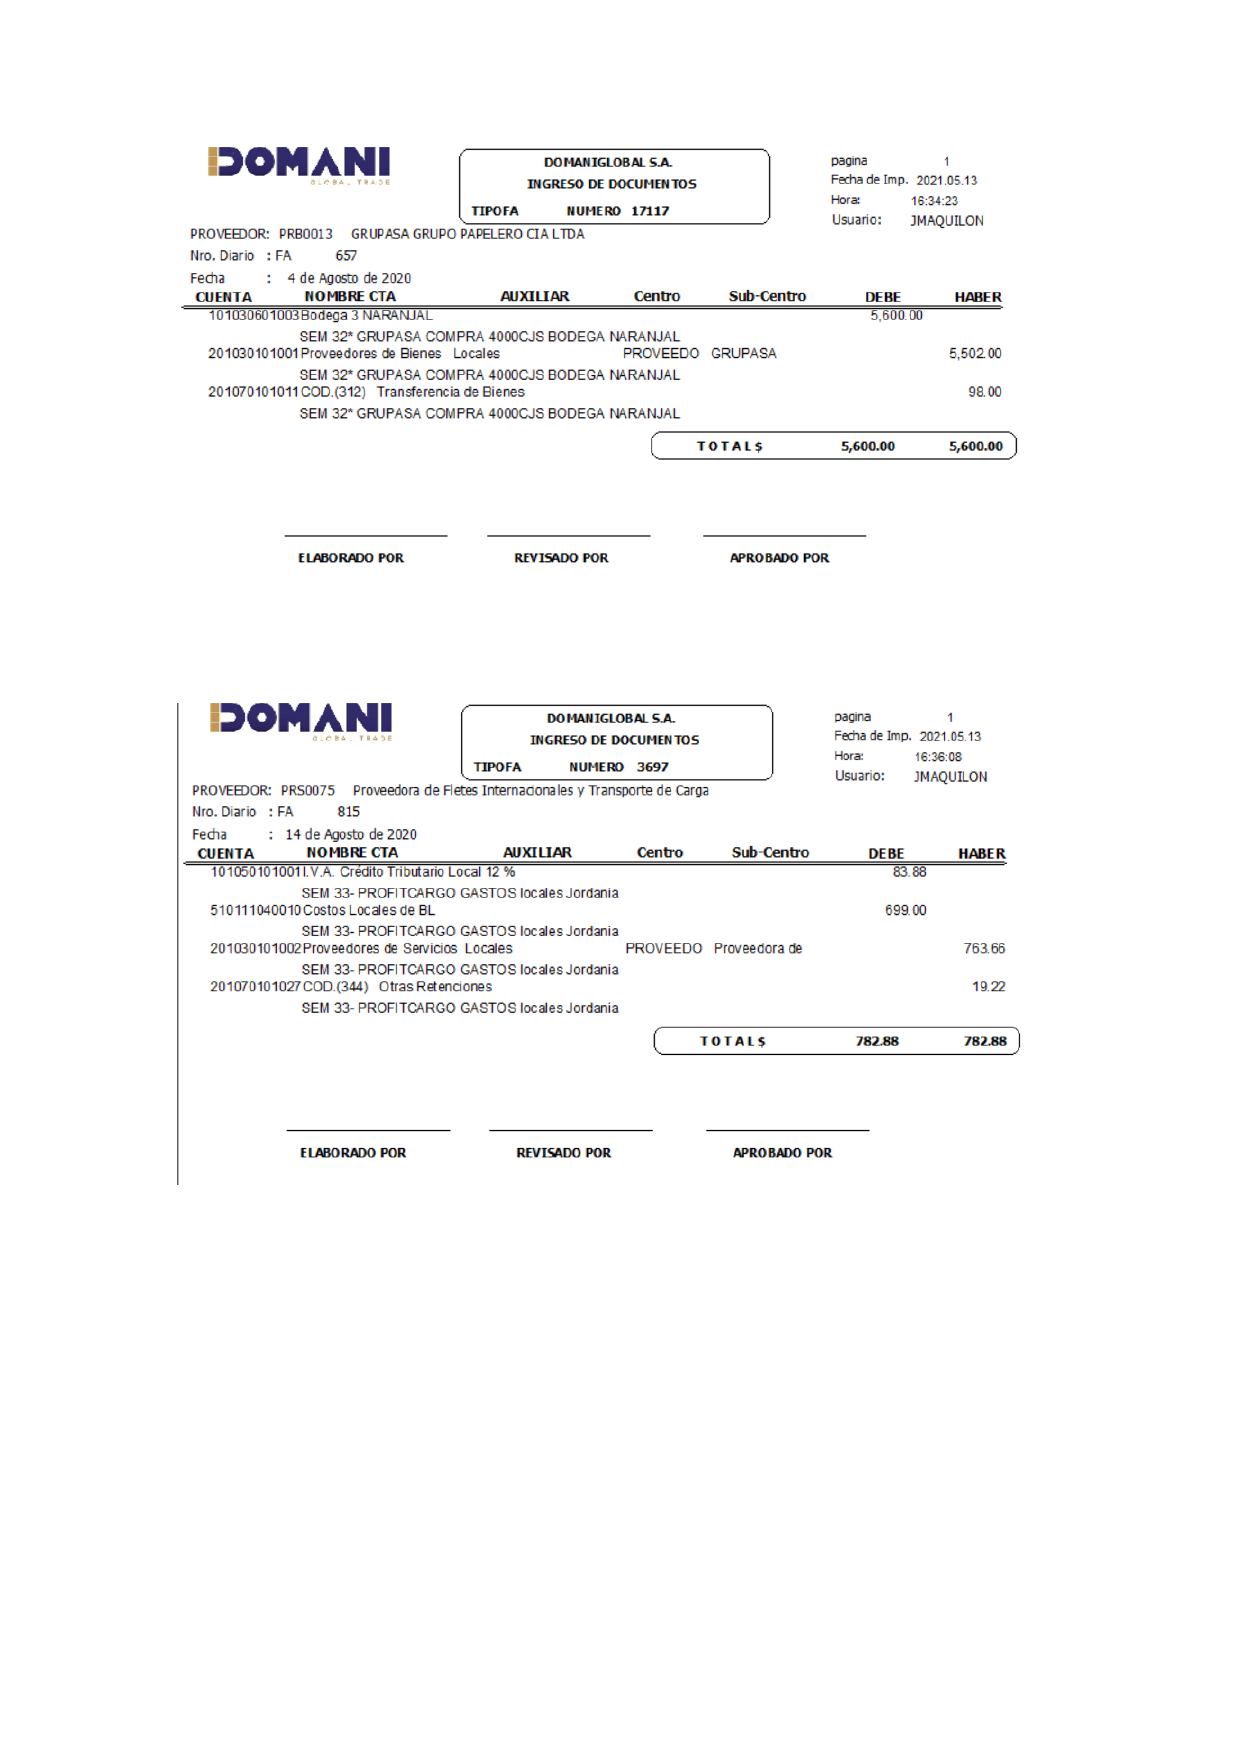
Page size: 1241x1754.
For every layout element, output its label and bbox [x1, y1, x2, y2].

picture [177, 703, 1063, 1185]
picture [177, 147, 1063, 592]
